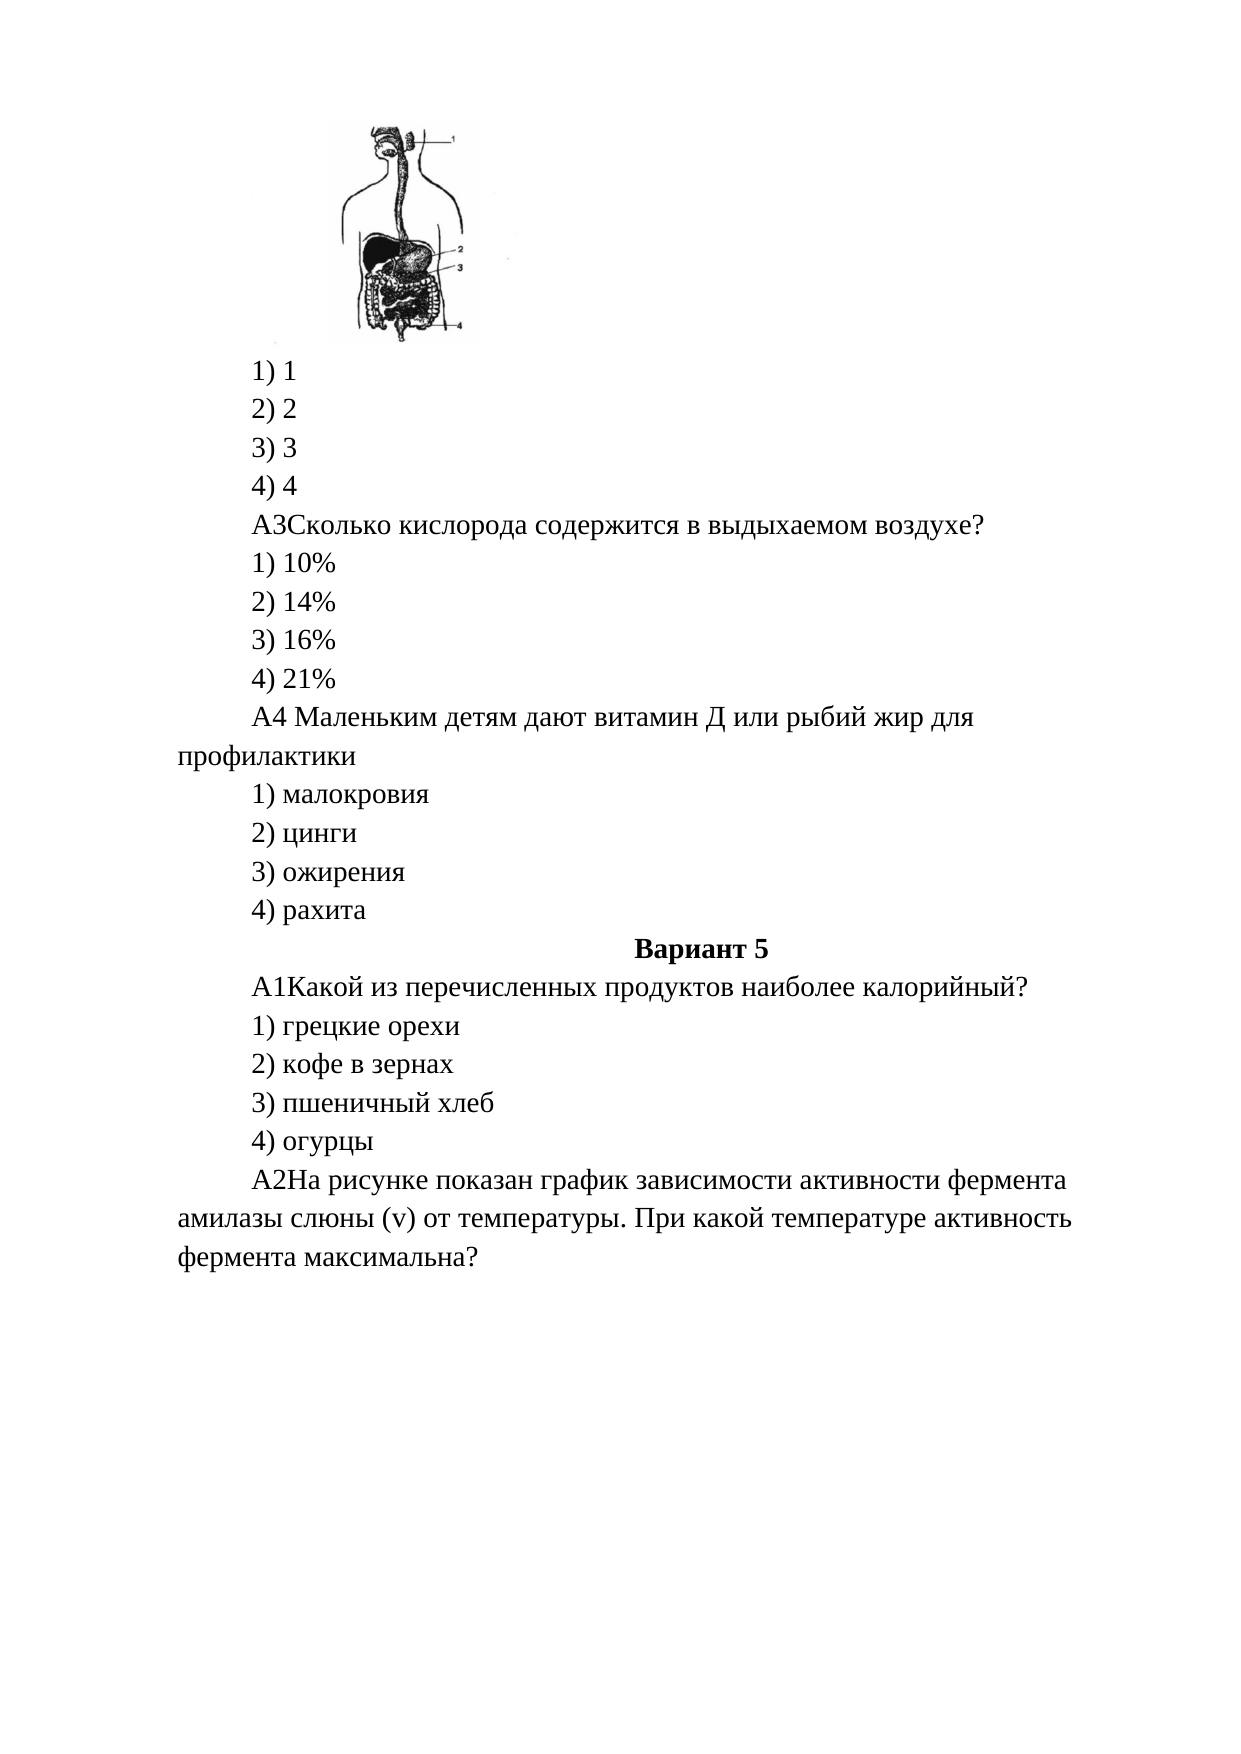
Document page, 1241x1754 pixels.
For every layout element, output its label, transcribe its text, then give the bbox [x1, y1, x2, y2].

picture [251, 118, 544, 349]
text 2) 14% [177, 584, 1152, 617]
text 1) 1 [177, 353, 1152, 386]
text 1) 10% [177, 545, 1152, 579]
text 3) 3 [177, 430, 1152, 463]
text А1Какой из перечисленных продуктов наиболее калорийный? [177, 969, 1152, 1003]
text 3) 16% [177, 622, 1152, 656]
text 2) кофе в зернах [177, 1046, 1152, 1080]
text 4) 4 [177, 468, 1152, 502]
text 4) 21% [177, 661, 1152, 694]
text А2На рисунке показан график зависимости активности фермента амилазы слюны (v) от температуры. При какой температуре активность фермента максимальна? [177, 1162, 1152, 1273]
text А4 Маленьким детям дают витамин Д или рыбий жир для профилактики [177, 699, 1152, 772]
text 1) грецкие орехи [177, 1008, 1152, 1041]
text А3Сколько кислорода содержится в выдыхаемом воздухе? [177, 507, 1152, 540]
text 2) 2 [177, 391, 1152, 425]
text 4) огурцы [177, 1123, 1152, 1157]
text 1) малокровия [177, 777, 1152, 810]
text 3) ожирения [177, 854, 1152, 887]
text 3) пшеничный хлеб [177, 1085, 1152, 1118]
text 4) рахита [177, 892, 1152, 926]
text Вариант 5 [177, 931, 1152, 964]
text 2) цинги [177, 815, 1152, 849]
